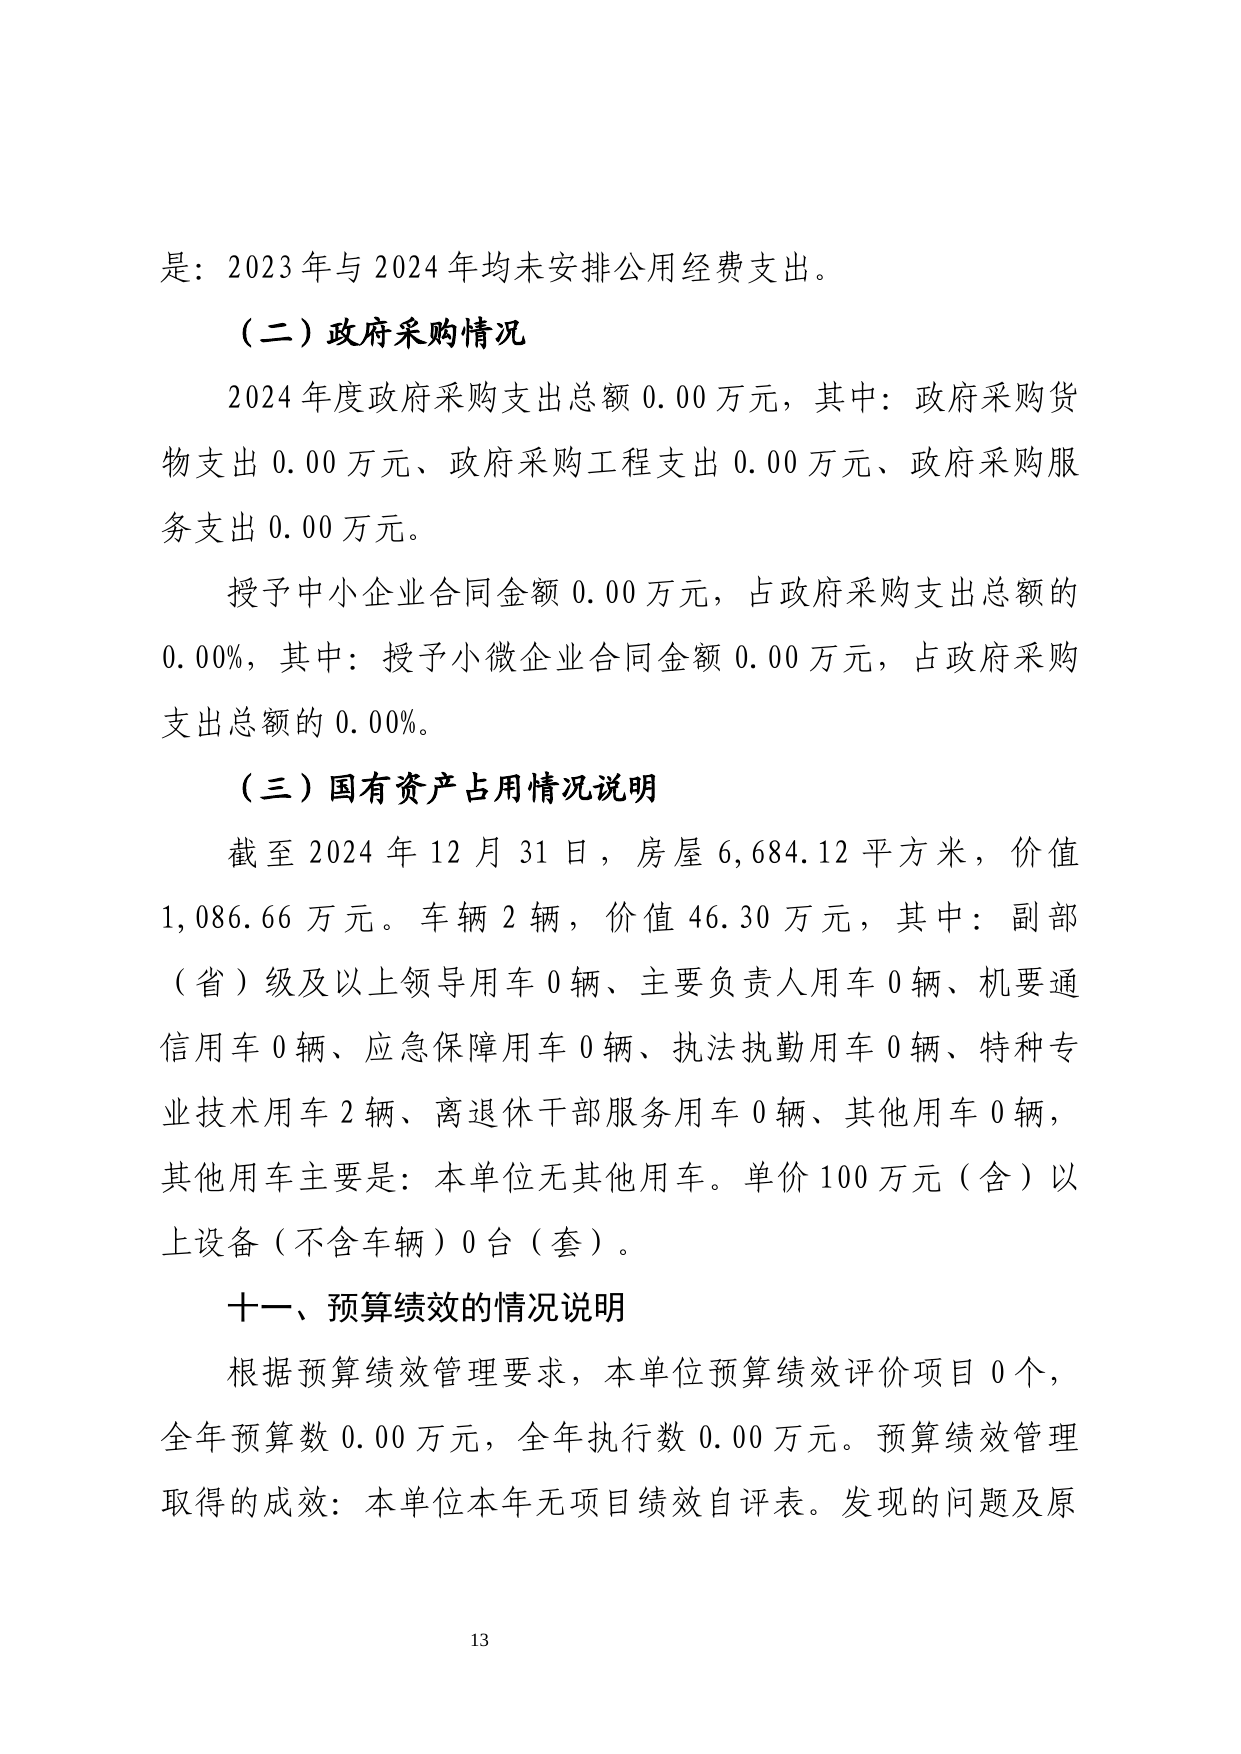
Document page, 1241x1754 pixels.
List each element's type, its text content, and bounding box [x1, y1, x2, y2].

text 授予中小企业合同金额0.00万元，占政府采购支出总额的0.00%，其中：授予小微企业合同金额0.00万元，占政府采购支出总额的0.00%。 [159, 558, 1081, 753]
text 截至2024年12月31日，房屋6,684.12平方米，价值1,086.66万元。车辆2辆，价值46.30万元，其中：副部（省）级及以上领导用车0辆、主要负责人用车0辆、机要通信用车0辆、应急保障用车0辆、执法执勤用车0辆、特种专业技术用车2辆、离退休干部服务用车0辆、其他用车0辆，其他用车主要是：本单位无其他用车。单价100万元（含）以上设备（不含车辆）0台（套）。 [159, 818, 1081, 1273]
text （三）国有资产占用情况说明 [159, 753, 1081, 818]
text 十一、预算绩效的情况说明 [159, 1273, 1081, 1338]
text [159, 233, 1081, 298]
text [159, 1338, 1081, 1533]
text （二）政府采购情况 [159, 298, 1081, 363]
text 2024年度政府采购支出总额0.00万元，其中：政府采购货物支出0.00万元、政府采购工程支出0.00万元、政府采购服务支出0.00万元。 [159, 363, 1081, 558]
